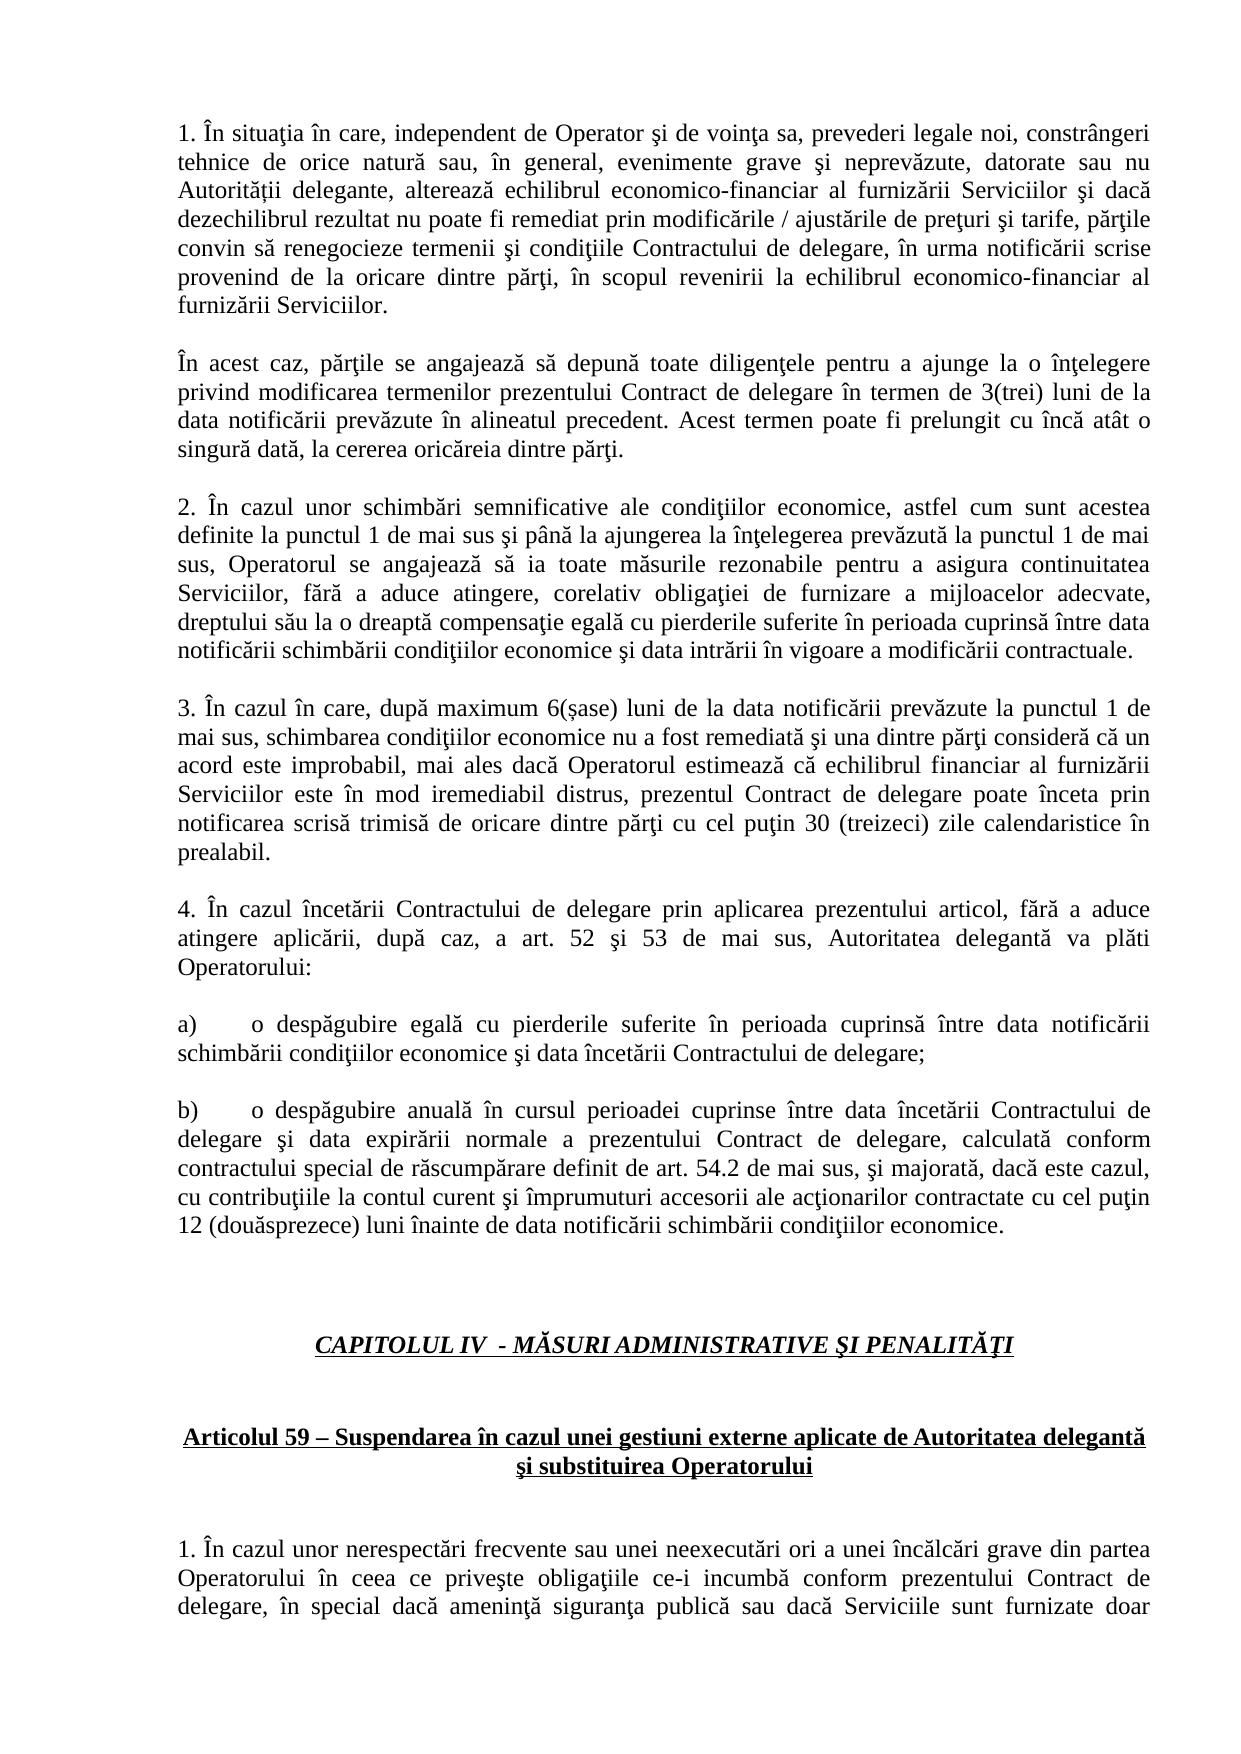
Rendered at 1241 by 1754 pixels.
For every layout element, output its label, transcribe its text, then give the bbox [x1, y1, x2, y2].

subtitle CAPITOLUL IV - MĂSURI ADMINISTRATIVE ŞI PENALITĂŢI [177, 1331, 1152, 1359]
subtitle Articolul 59 – Suspendarea în cazul unei gestiuni externe aplicate de Autoritatea delegantă şi substituirea Operatorului [177, 1422, 1152, 1480]
text 4. În cazul încetării Contractului de delegare prin aplicarea prezentului articol, fără a aduce atingere aplicării, după caz, a art. 52 şi 53 de mai sus, Autoritatea delegantă va plăti Operatorului: [177, 894, 1152, 981]
text În acest caz, părţile se angajează să depună toate diligenţele pentru a ajunge la o înţelegere privind modificarea termenilor prezentului Contract de delegare în termen de 3(trei) luni de la data notificării prevăzute în alineatul precedent. Acest termen poate fi prelungit cu încă atât o singură dată, la cererea oricăreia dintre părţi. [177, 348, 1152, 463]
text 3. În cazul în care, după maximum 6(șase) luni de la data notificării prevăzute la punctul 1 de mai sus, schimbarea condiţiilor economice nu a fost remediată şi una dintre părţi consideră că un acord este improbabil, mai ales dacă Operatorul estimează că echilibrul financiar al furnizării Serviciilor este în mod iremediabil distrus, prezentul Contract de delegare poate înceta prin notificarea scrisă trimisă de oricare dintre părţi cu cel puţin 30 (treizeci) zile calendaristice în prealabil. [177, 693, 1152, 866]
text 1. În situaţia în care, independent de Operator şi de voinţa sa, prevederi legale noi, constrângeri tehnice de orice natură sau, în general, evenimente grave şi neprevăzute, datorate sau nu Autorității delegante, alterează echilibrul economico-financiar al furnizării Serviciilor şi dacă dezechilibrul rezultat nu poate fi remediat prin modificările / ajustările de preţuri şi tarife, părţile convin să renegocieze termenii şi condiţiile Contractului de delegare, în urma notificării scrise provenind de la oricare dintre părţi, în scopul revenirii la echilibrul economico-financiar al furnizării Serviciilor. [177, 118, 1152, 319]
text b) o despăgubire anuală în cursul perioadei cuprinse între data încetării Contractului de delegare şi data expirării normale a prezentului Contract de delegare, calculată conform contractului special de răscumpărare definit de art. 54.2 de mai sus, şi majorată, dacă este cazul, cu contribuţiile la contul curent şi împrumuturi accesorii ale acţionarilor contractate cu cel puţin 12 (douăsprezece) luni înainte de data notificării schimbării condiţiilor economice. [177, 1096, 1152, 1239]
text 2. În cazul unor schimbări semnificative ale condiţiilor economice, astfel cum sunt acestea definite la punctul 1 de mai sus şi până la ajungerea la înţelegerea prevăzută la punctul 1 de mai sus, Operatorul se angajează să ia toate măsurile rezonabile pentru a asigura continuitatea Serviciilor, fără a aduce atingere, corelativ obligaţiei de furnizare a mijloacelor adecvate, dreptului său la o dreaptă compensaţie egală cu pierderile suferite în perioada cuprinsă între data notificării schimbării condiţiilor economice şi data intrării în vigoare a modificării contractuale. [177, 492, 1152, 664]
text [177, 1534, 1152, 1620]
text a) o despăgubire egală cu pierderile suferite în perioada cuprinsă între data notificării schimbării condiţiilor economice şi data încetării Contractului de delegare; [177, 1009, 1152, 1067]
